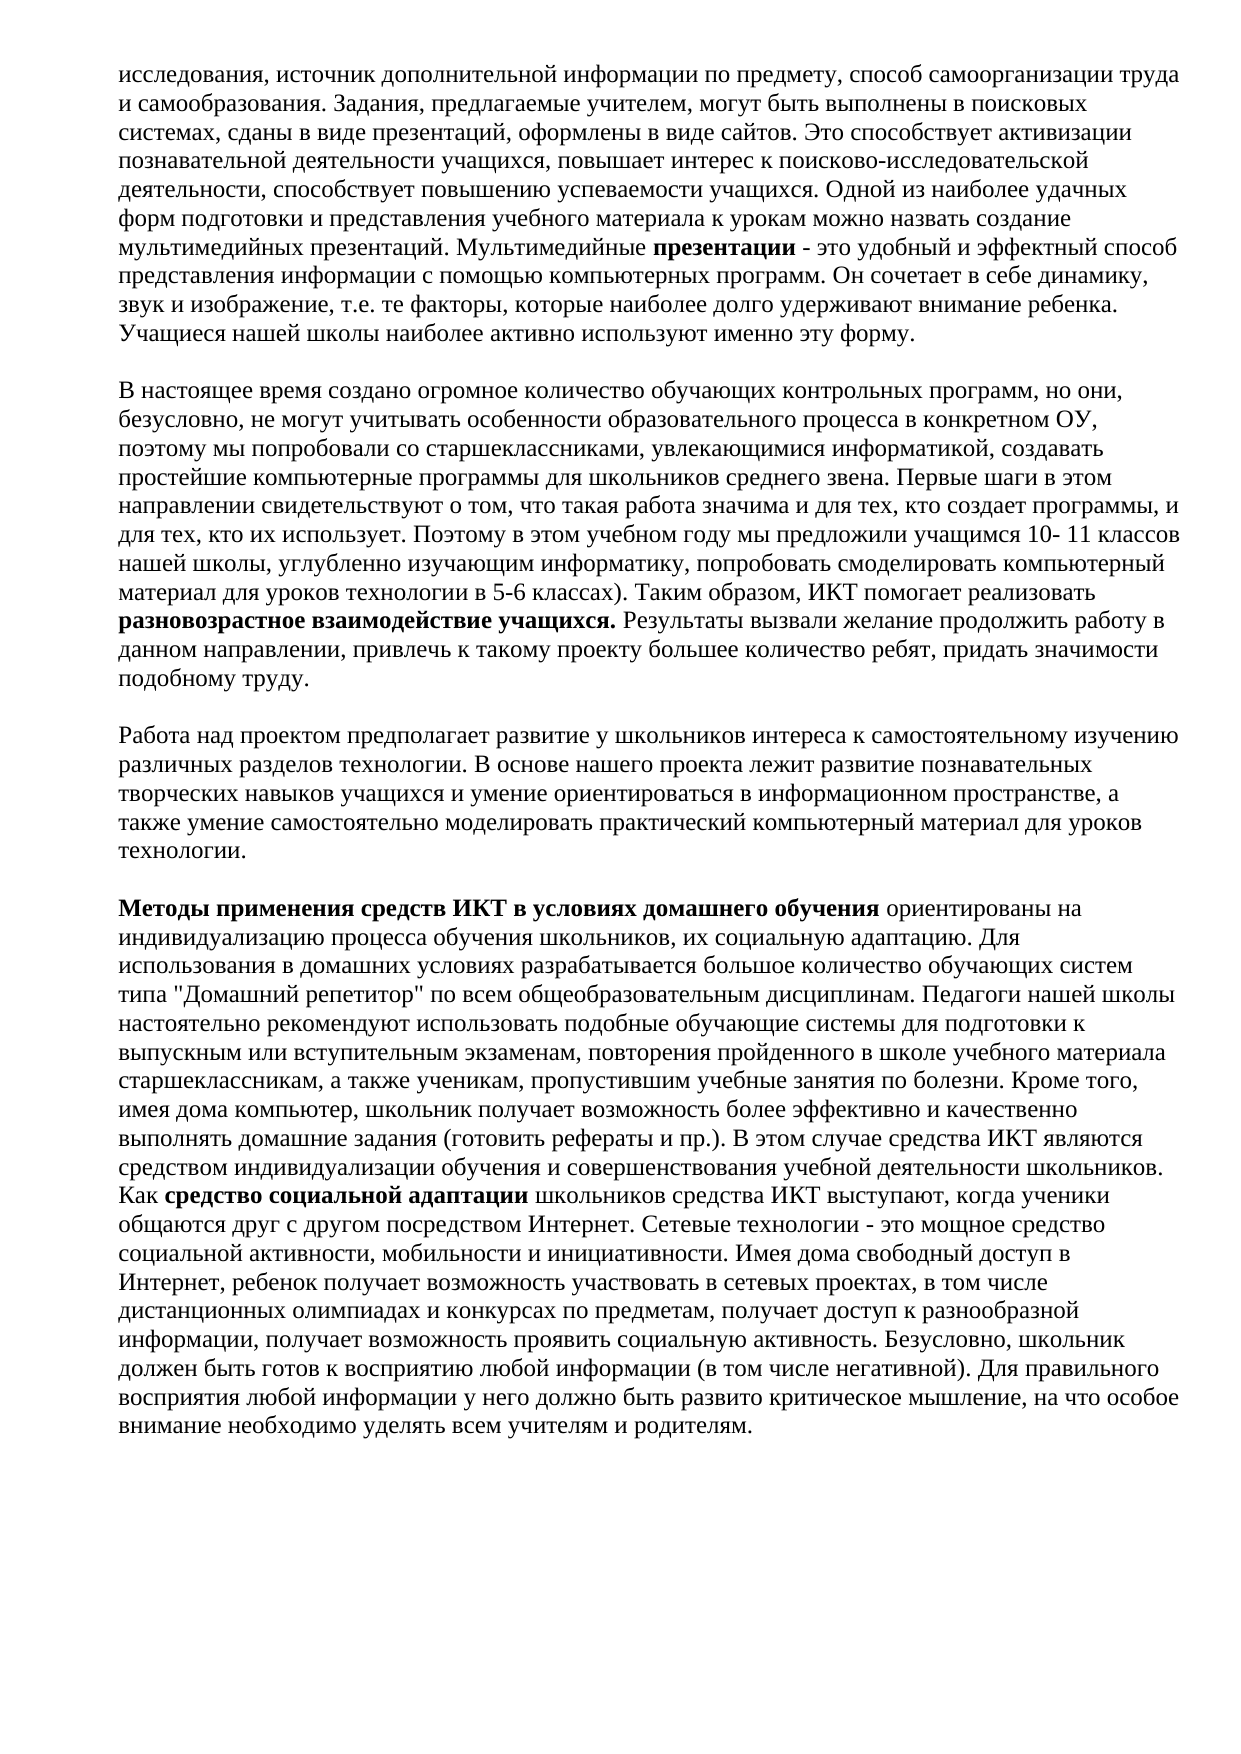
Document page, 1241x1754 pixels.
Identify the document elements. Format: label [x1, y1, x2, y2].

text [118, 59, 1181, 1496]
